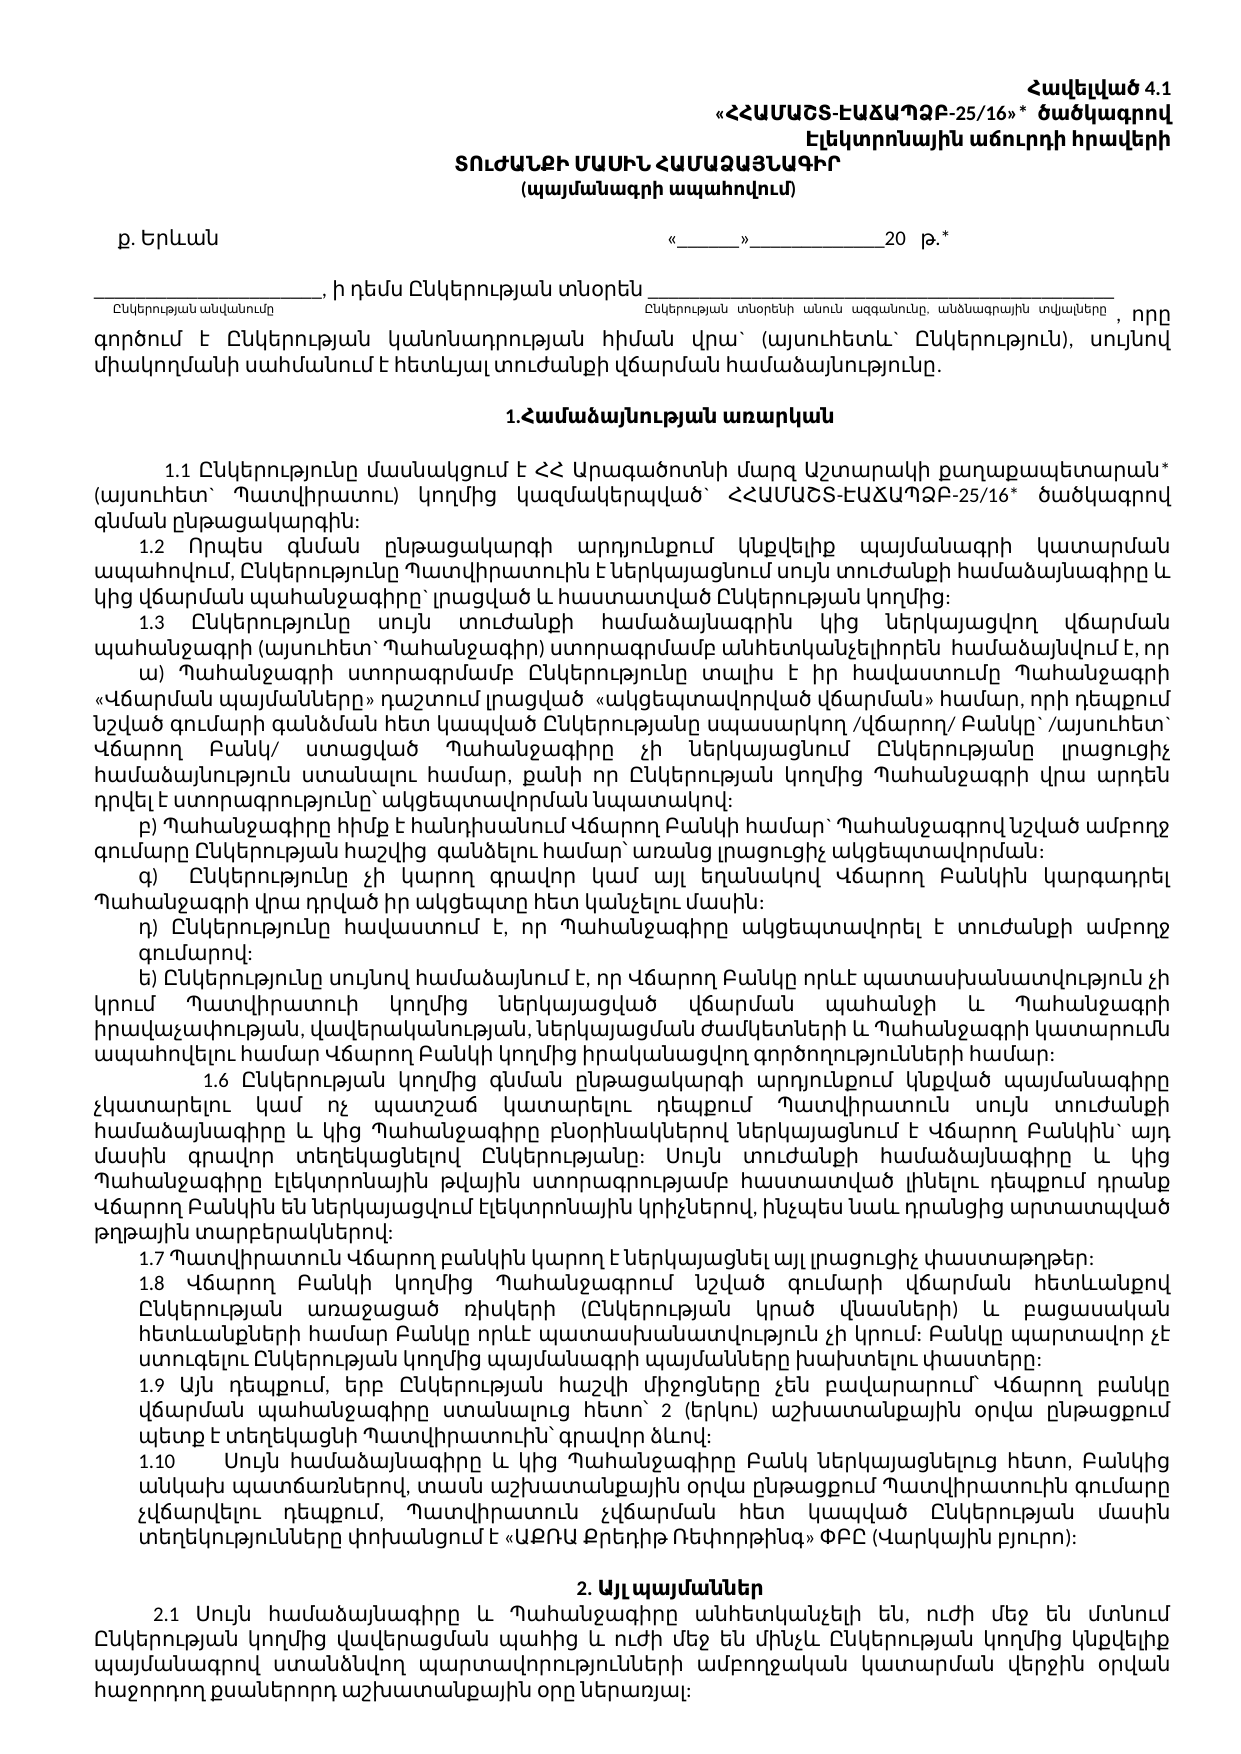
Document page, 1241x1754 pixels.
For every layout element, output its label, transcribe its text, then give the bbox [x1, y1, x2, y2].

text 1.8 Վճարող Բանկի կողմից Պահանջագրում նշված գումարի վճարման հետևանքով Ընկերության առաջացած ռիսկերի (Ընկերության կրած վնասների) և բացասական հետևանքների համար Բանկը որևէ պատասխանատվություն չի կրում: Բանկը պարտավոր չէ ստուգելու Ընկերության կողմից պայմանագրի պայմանները խախտելու փաստերը: [138, 1270, 1171, 1372]
text 1.3 Ընկերությունը սույն տուժանքի համաձայնագրին կից ներկայացվող վճարման պահանջագրի (այսուհետ` Պահանջագիր) ստորագրմամբ անհետկանչելիորեն համաձայնվում է, որ [94, 609, 1171, 660]
text ա) Պահանջագրի ստորագրմամբ Ընկերությունը տալիս է իր հավաստումը Պահանջագրի «Վճարման պայմանները» դաշտում լրացված «ակցեպտավորված վճարման» համար, որի դեպքում նշված գումարի գանձման հետ կապված Ընկերությանը սպասարկող /վճարող/ Բանկը` /այսուհետ` Վճարող Բանկ/ ստացված Պահանջագիրը չի ներկայացնում Ընկերությանը լրացուցիչ համաձայնություն ստանալու համար, քանի որ Ընկերության կողմից Պահանջագրի վրա արդեն դրվել է ստորագրությունը՝ ակցեպտավորման նպատակով: [94, 660, 1171, 813]
text ՏՈւԺԱՆՔԻ ՄԱՍԻՆ ՀԱՄԱՁԱՅՆԱԳԻՐ [94, 151, 1171, 177]
text 2.1 Սույն համաձայնագիրը և Պահանջագիրը անհետկանչելի են, ուժի մեջ են մտնում Ընկերության կողմից վավերացման պահից և ուժի մեջ են մինչև Ընկերության կողմից կնքվելիք պայմանագրով ստանձնվող պարտավորությունների ամբողջական կատարման վերջին օրվան հաջորդող քսաներորդ աշխատանքային օրը ներառյալ: [94, 1601, 1171, 1702]
text գ) Ընկերությունը չի կարող գրավոր կամ այլ եղանակով Վճարող Բանկին կարգադրել Պահանջագրի վրա դրված իր ակցեպտը հետ կանչելու մասին: [94, 864, 1171, 914]
text ե) Ընկերությունը սույնով համաձայնում է, որ Վճարող Բանկը որևէ պատասխանատվություն չի կրում Պատվիրատուի կողմից ներկայացված վճարման պահանջի և Պահանջագրի իրավաչափության, վավերականության, ներկայացման ժամկետների և Պահանջագրի կատարումն ապահովելու համար Վճարող Բանկի կողմից իրականացվող գործողությունների համար: [94, 965, 1171, 1067]
text 1.Համաձայնության առարկան [169, 403, 1171, 428]
text դ) Ընկերությունը հավաստում է, որ Պահանջագիրը ակցեպտավորել է տուժանքի ամբողջ գումարով: [138, 914, 1171, 965]
text 1.1 Ընկերությունը մասնակցում է ՀՀ Արագածոտնի մարզ Աշտարակի քաղաքապետարան* (այսուհետ` Պատվիրատու) կողմից կազմակերպված` ՀՀԱՄԱՇՏ-ԷԱՃԱՊՁԲ-25/16* ծածկագրով գնման ընթացակարգին: [94, 457, 1171, 533]
text բ) Պահանջագիրը հիմք է հանդիսանում Վճարող Բանկի համար` Պահանջագրով նշված ամբողջ գումարը Ընկերության հաշվից գանձելու համար՝ առանց լրացուցիչ ակցեպտավորման: [94, 813, 1171, 864]
text ______________________, ի դեմս Ընկերության տնօրեն _____________________________________________ [94, 276, 1171, 301]
text 1.10 Սույն համաձայնագիրը և կից Պահանջագիրը Բանկ ներկայացնելուց հետո, Բանկից անկախ պատճառներով, տասն աշխատանքային օրվա ընթացքում Պատվիրատուին գումարը չվճարվելու դեպքում, Պատվիրատուն չվճարման հետ կապված Ընկերության մասին տեղեկությունները փոխանցում է «ԱՔՌԱ Քրեդիթ Ռեփորթինգ» ՓԲԸ (Վարկային բյուրո): [138, 1448, 1171, 1550]
text Հավելված 4.1 [94, 75, 1171, 100]
text 2. Այլ պայմաններ [169, 1575, 1171, 1601]
text 1.2 Որպես գնման ընթացակարգի արդյունքում կնքվելիք պայմանագրի կատարման ապահովում, Ընկերությունը Պատվիրատուին է ներկայացնում սույն տուժանքի համաձայնագիրը և կից վճարման պահանջագիրը` լրացված և հաստատված Ընկերության կողմից: [94, 533, 1171, 609]
text Ընկերության անվանումը Ընկերության տնօրենի անուն ազգանունը, անձնագրային տվյալները , որը գործում է Ընկերության կանոնադրության հիման վրա` (այսուհետև` Ընկերություն), սույնով միակողմանի սահմանում է հետևյալ տուժանքի վճարման համաձայնությունը. [94, 301, 1171, 377]
text Էլեկտրոնային աճուրդի հրավերի [94, 126, 1171, 151]
text 1.6 Ընկերության կողմից գնման ընթացակարգի արդյունքում կնքված պայմանագիրը չկատարելու կամ ոչ պատշաճ կատարելու դեպքում Պատվիրատուն սույն տուժանքի համաձայնագիրը և կից Պահանջագիրը բնօրինակներով ներկայացնում է Վճարող Բանկին` այդ մասին գրավոր տեղեկացնելով Ընկերությանը: Սույն տուժանքի համաձայնագիրը և կից Պահանջագիրը էլեկտրոնային թվային ստորագրությամբ հաստատված լինելու դեպքում դրանք Վճարող Բանկին են ներկայացվում էլեկտրոնային կրիչներով, ինչպես նաև դրանցից արտատպված թղթային տարբերակներով: [94, 1067, 1171, 1245]
text «ՀՀԱՄԱՇՏ-ԷԱՃԱՊՁԲ-25/16»* ծածկագրով [94, 100, 1171, 126]
text (պայմանագրի ապահովում) [94, 177, 1171, 199]
text 1.9 Այն դեպքում, երբ Ընկերության հաշվի միջոցները չեն բավարարում՝ Վճարող բանկը վճարման պահանջագիրը ստանալուց հետո՝ 2 (երկու) աշխատանքային օրվա ընթացքում պետք է տեղեկացնի Պատվիրատուին՝ գրավոր ձևով: [138, 1372, 1171, 1448]
text ք. Երևան «______»_____________20 թ.* [94, 225, 1171, 250]
text 1.7 Պատվիրատուն Վճարող բանկին կարող է ներկայացնել այլ լրացուցիչ փաստաթղթեր: [138, 1245, 1171, 1270]
